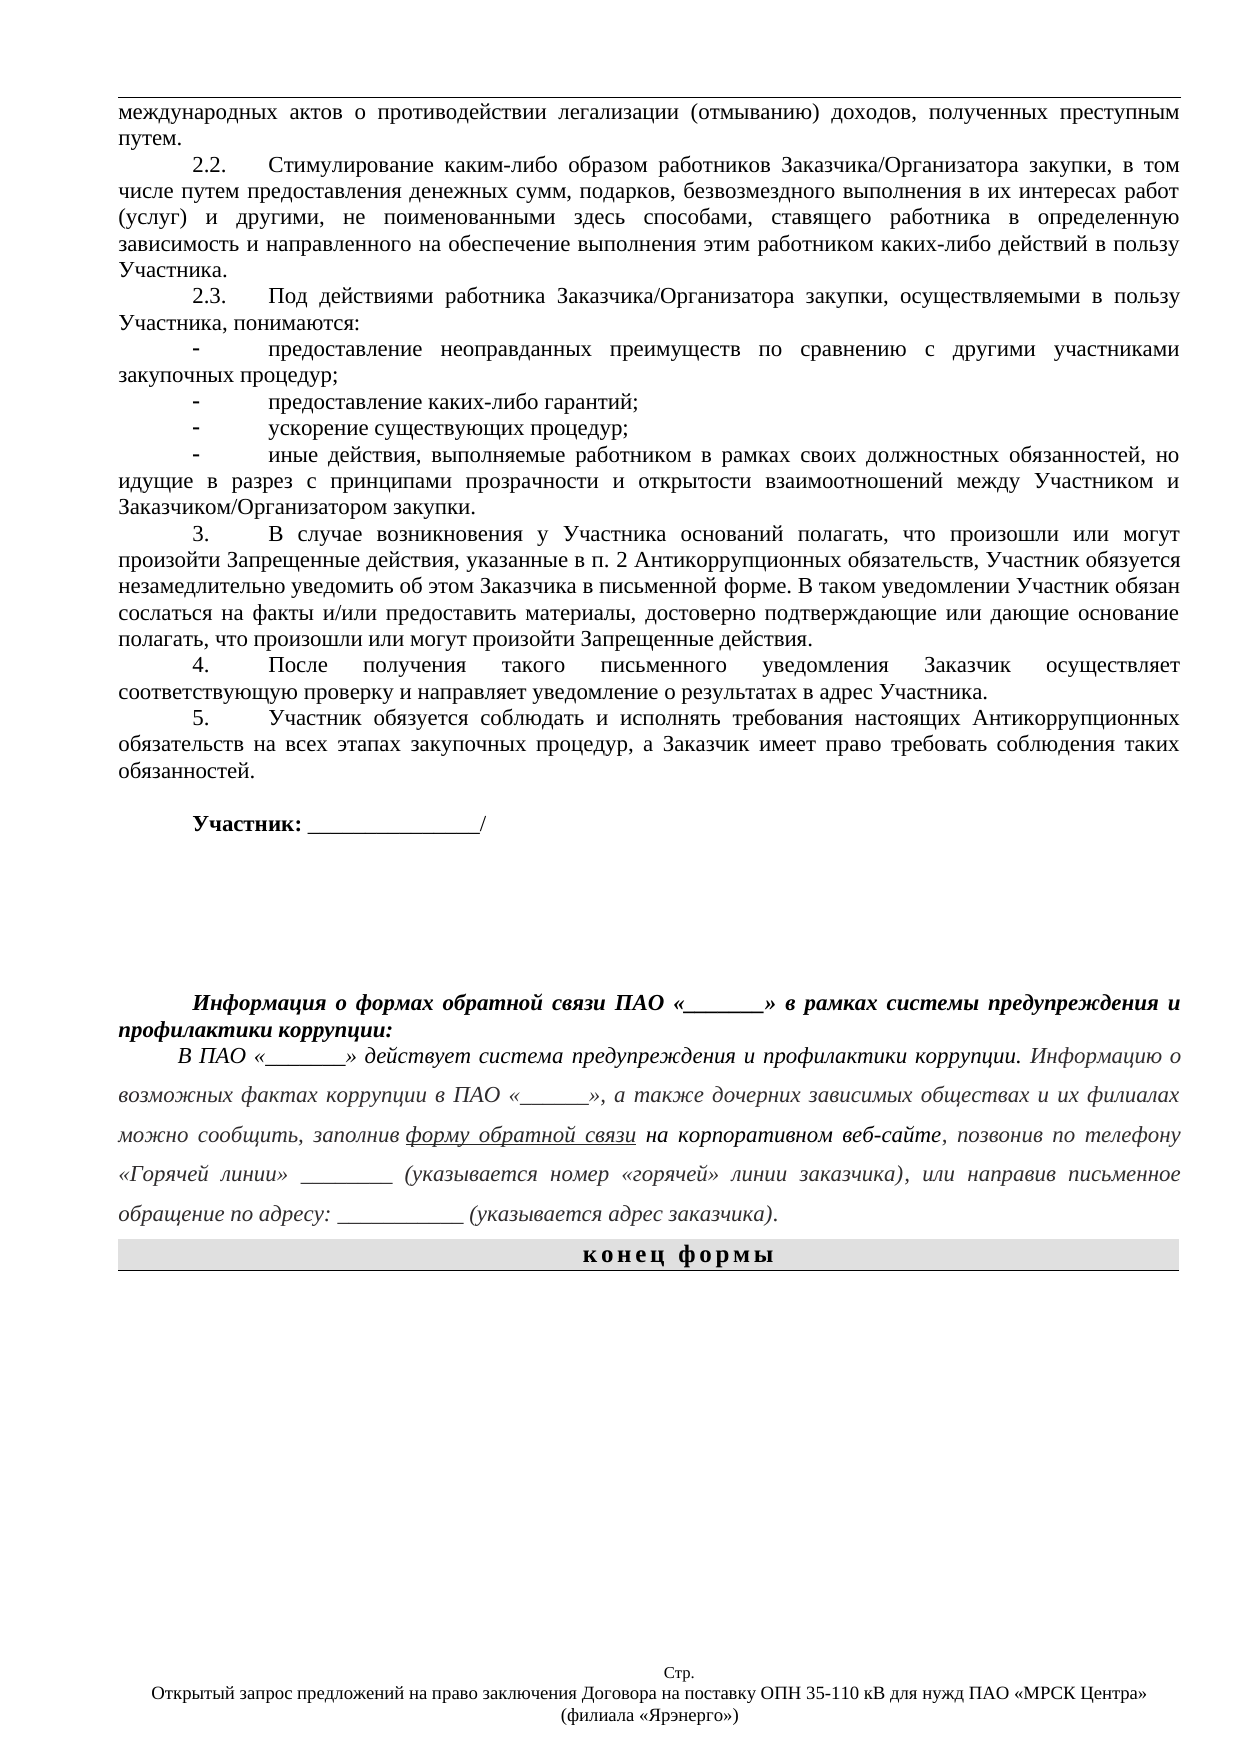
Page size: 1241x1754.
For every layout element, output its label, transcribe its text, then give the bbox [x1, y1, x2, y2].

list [118, 98, 1181, 151]
list предоставление каких-либо гарантий; [118, 388, 1181, 414]
list После получения такого письменного уведомления Заказчик осуществляет соответствующую проверку и направляет уведомление о результатах в адрес Участника. [118, 651, 1181, 704]
list ускорение существующих процедур; [118, 414, 1181, 441]
list В случае возникновения у Участника оснований полагать, что произошли или могут произойти Запрещенные действия, указанные в п. 2 Антикоррупционных обязательств, Участник обязуется незамедлительно уведомить об этом Заказчика в письменной форме. В таком уведомлении Участник обязан сослаться на факты и/или предоставить материалы, достоверно подтверждающие или дающие основание полагать, что произошли или могут произойти Запрещенные действия. [118, 520, 1181, 651]
text В ПАО «_______» действует система предупреждения и профилактики коррупции. Информацию о возможных фактах коррупции в ПАО «______», а также дочерних зависимых обществах и их филиалах можно сообщить, заполнив форму обратной связи на корпоративном веб-сайте, позвонив по телефону «Горячей линии» ________ (указывается номер «горячей» линии заказчика), или направив письменное обращение по адресу: ___________ (указывается адрес заказчика). [118, 1042, 1181, 1081]
list Cтимулирование каким-либо образом работников Заказчика/Организатора закупки, в том числе путем предоставления денежных сумм, подарков, безвозмездного выполнения в их интересах работ (услуг) и другими, не поименованными здесь способами, ставящего работника в определенную зависимость и направленного на обеспечение выполнения этим работником каких-либо действий в пользу Участника. [118, 151, 1181, 282]
text Информация о формах обратной связи ПАО «_______» в рамках системы предупреждения и профилактики коррупции: [118, 989, 1181, 1042]
text Участник: _______________/ [118, 809, 1181, 836]
list Участник обязуется соблюдать и исполнять требования настоящих Антикоррупционных обязательств на всех этапах закупочных процедур, а Заказчик имеет право требовать соблюдения таких обязанностей. [118, 704, 1181, 783]
text В ПАО «_______» действует система предупреждения и профилактики коррупции. Информацию о возможных фактах коррупции в ПАО «______», а также дочерних зависимых обществах и их филиалах можно сообщить, заполнив форму обратной связи на корпоративном веб-сайте, позвонив по телефону «Горячей линии» ________ (указывается номер «горячей» линии заказчика), или направив письменное обращение по адресу: ___________ (указывается адрес заказчика). [118, 1108, 1181, 1160]
text конец формы [118, 1239, 1179, 1270]
list предоставление неоправданных преимуществ по сравнению с другими участниками закупочных процедур; [118, 335, 1181, 388]
list Под действиями работника Заказчика/Организатора закупки, осуществляемыми в пользу Участника, понимаются: [118, 282, 1181, 335]
text В ПАО «_______» действует система предупреждения и профилактики коррупции. Информацию о возможных фактах коррупции в ПАО «______», а также дочерних зависимых обществах и их филиалах можно сообщить, заполнив форму обратной связи на корпоративном веб-сайте, позвонив по телефону «Горячей линии» ________ (указывается номер «горячей» линии заказчика), или направив письменное обращение по адресу: ___________ (указывается адрес заказчика). [118, 1187, 1181, 1226]
list иные действия, выполняемые работником в рамках своих должностных обязанностей, но идущие в разрез с принципами прозрачности и открытости взаимоотношений между Участником и Заказчиком/Организатором закупки. [118, 441, 1181, 520]
